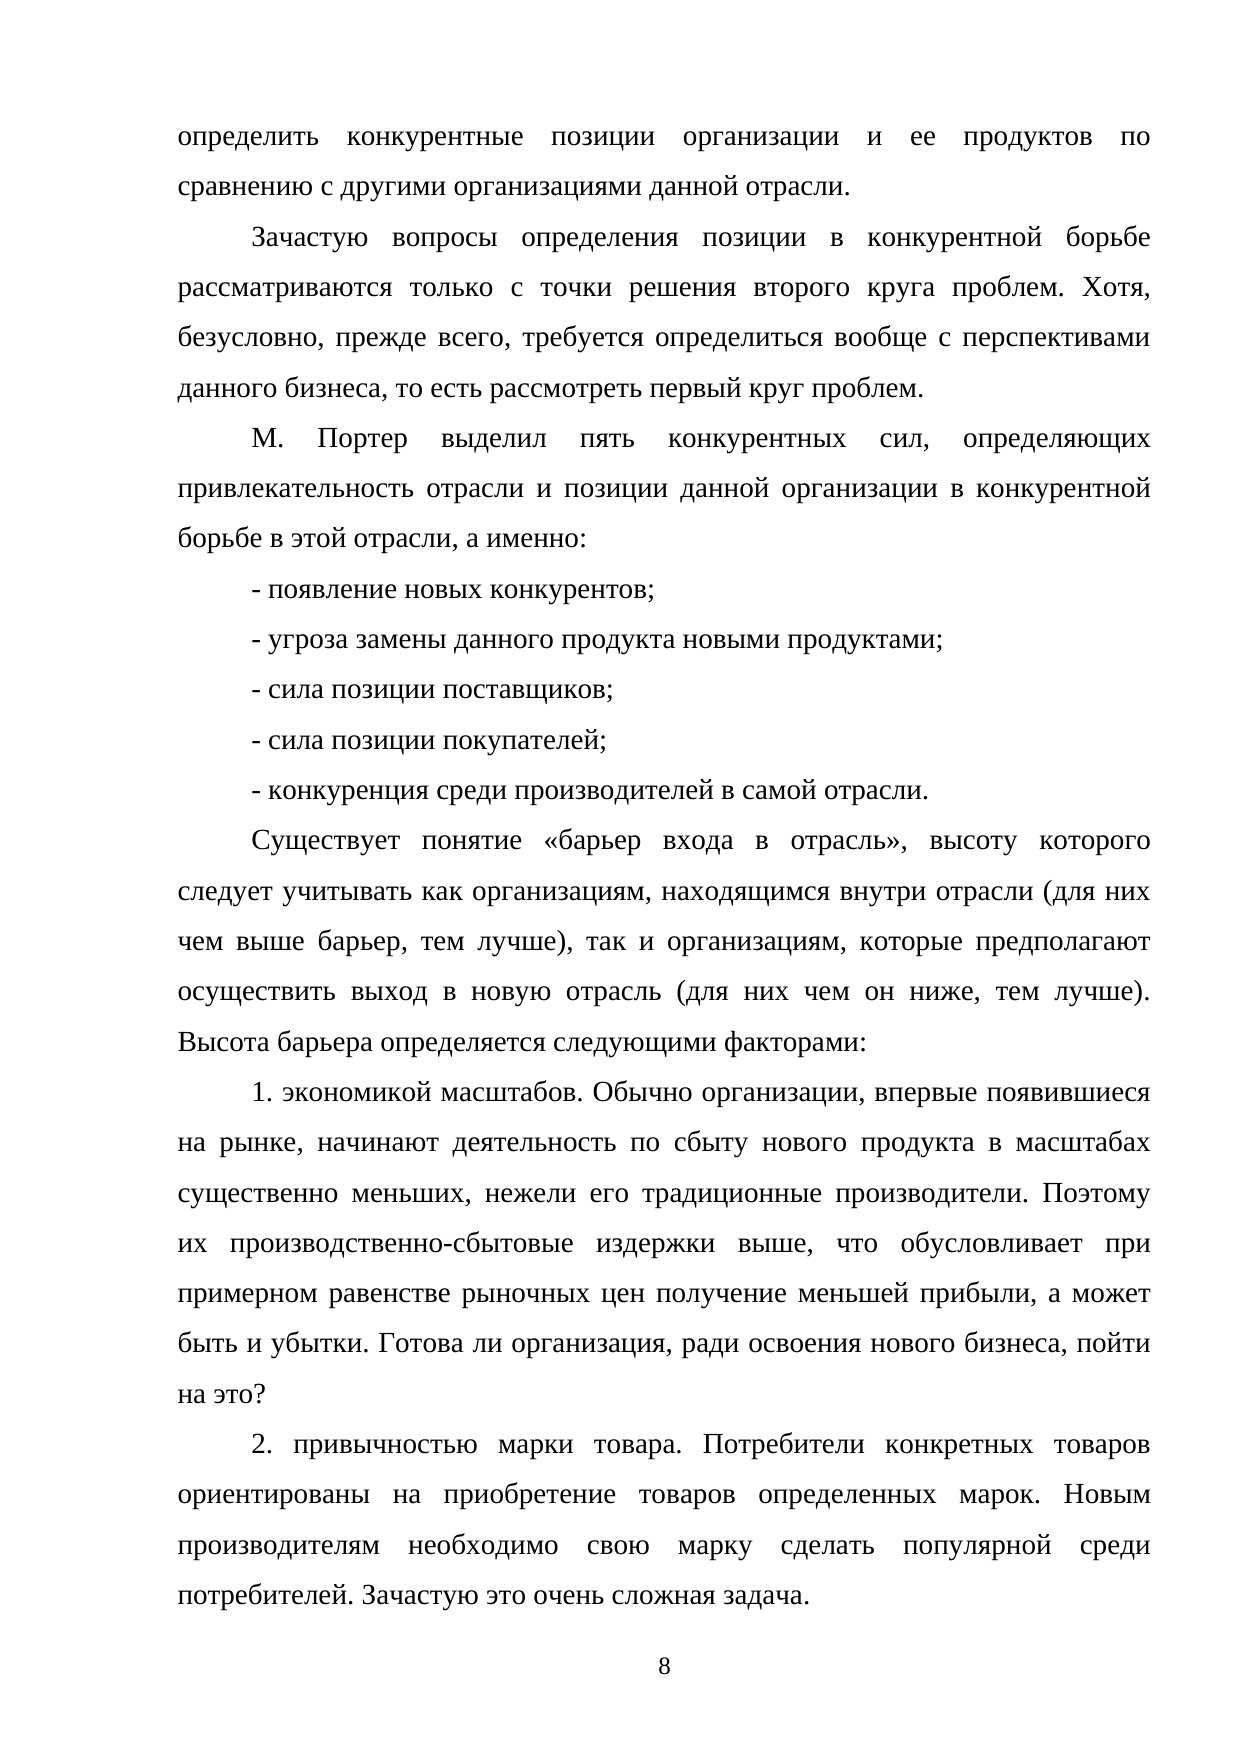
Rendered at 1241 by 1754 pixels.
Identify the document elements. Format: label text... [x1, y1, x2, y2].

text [177, 118, 1152, 202]
text 1. экономикой масштабов. Обычно организации, впервые появившиеся на рынке, начинают деятельность по сбыту нового продукта в масштабах существенно меньших, нежели его традиционные производители. Поэтому их производственно-сбытовые издержки выше, что обусловливает при примерном равенстве рыночных цен получение меньшей прибыли, а может быть и убытки. Готова ли организация, ради освоения нового бизнеса, пойти на это? [177, 1074, 1152, 1409]
text 2. привычностью марки товара. Потребители конкретных товаров ориентированы на приобретение товаров определенных марок. Новым производителям необходимо свою марку сделать популярной среди потребителей. Зачастую это очень сложная задача. [177, 1426, 1152, 1611]
text Зачастую вопросы определения позиции в конкурентной борьбе рассматриваются только с точки решения второго круга проблем. Хотя, безусловно, прежде всего, требуется определиться вообще с перспективами данного бизнеса, то есть рассмотреть первый круг проблем. [177, 219, 1152, 403]
text - сила позиции поставщиков; [177, 672, 1152, 705]
text - появление новых конкурентов; [177, 571, 1152, 604]
text М. Портер выделил пять конкурентных сил, определяющих привлекательность отрасли и позиции данной организации в конкурентной борьбе в этой отрасли, а именно: [177, 420, 1152, 554]
text Существует понятие «барьер входа в отрасль», высоту которого следует учитывать как организациям, находящимся внутри отрасли (для них чем выше барьер, тем лучше), так и организациям, которые предполагают осуществить выход в новую отрасль (для них чем он ниже, тем лучше). Высота барьера определяется следующими факторами: [177, 822, 1152, 1057]
text - конкуренция среди производителей в самой отрасли. [177, 772, 1152, 806]
text - угроза замены данного продукта новыми продуктами; [177, 621, 1152, 655]
text - сила позиции покупателей; [177, 722, 1152, 755]
